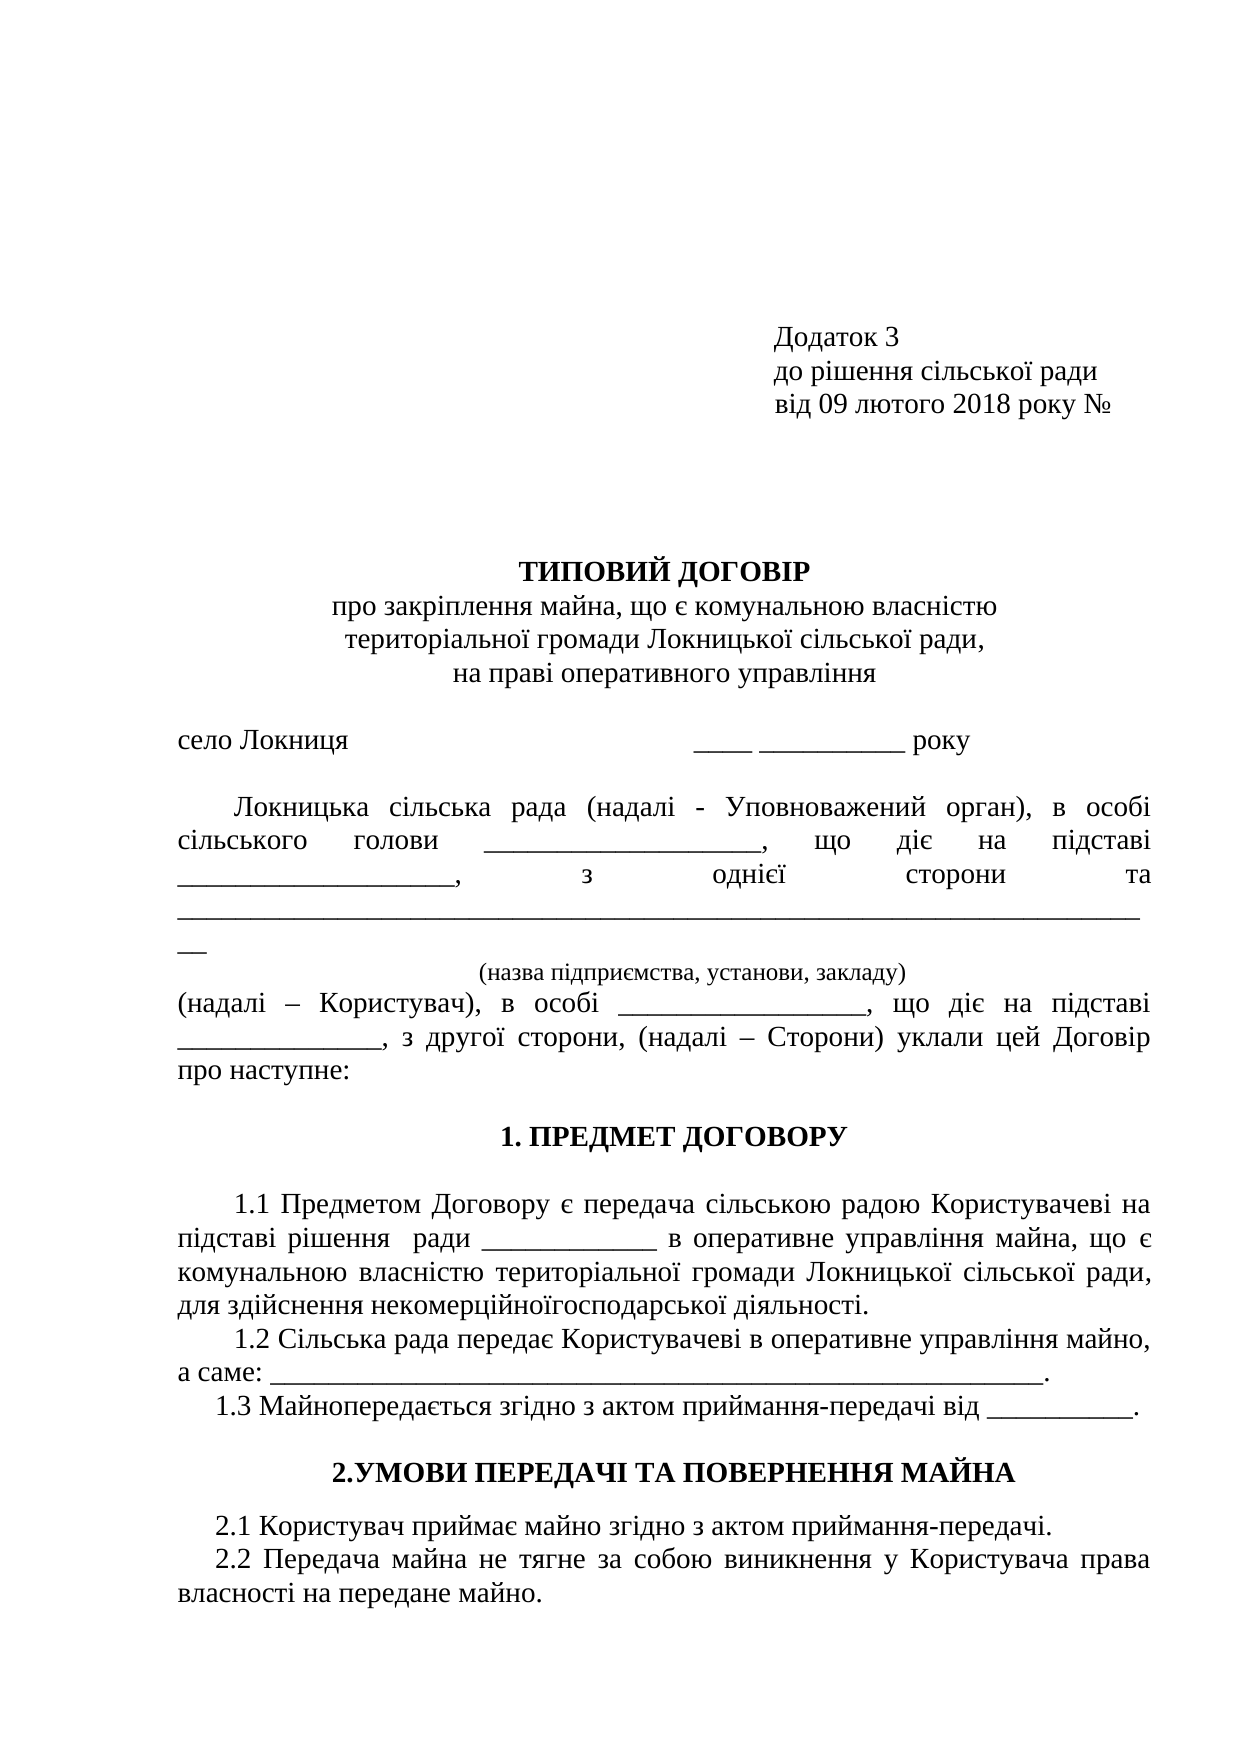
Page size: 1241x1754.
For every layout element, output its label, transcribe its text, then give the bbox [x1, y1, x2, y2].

text Додаток 3 [693, 319, 1152, 353]
text (назва підприємства, установи, закладу) [177, 957, 1152, 985]
text до рішення сільської ради від 09 лютого 2018 року № [693, 353, 1152, 420]
text (надалі – Користувач), в особі _________________, що діє на підставі ______________, з другої сторони, (надалі – Сторони) уклали цей Договір про наступне: [177, 985, 1152, 1086]
list 1.1 Предметом Договору є передача сільською радою Користувачеві на підставі рішення ради ____________ в оперативне управління майна, що є комунальною власністю територіальної громади Локницької сільської ради, для здійснення некомерційноїгосподарської діяльності. [177, 1187, 1152, 1321]
text на праві оперативного управління [177, 655, 1152, 688]
list 2.1 Користувач приймає майно згідно з актом приймання-передачі. [177, 1508, 1152, 1541]
text 2.УМОВИ ПЕРЕДАЧІ ТА ПОВЕРНЕННЯ МАЙНА [196, 1455, 1152, 1488]
text Локницька сільська рада (надалі - Уповноважений орган), в особі сільського голови ___________________, що діє на підставі ___________________, з однієї сторони та ____________________________________________________________________ [177, 789, 1152, 957]
text про закріплення майна, що є комунальною власністю [177, 588, 1152, 621]
text територіальної громади Локницької сільської ради, [177, 621, 1152, 655]
list 1.2 Сільська рада передає Користувачеві в оперативне управління майно, а саме: _____________________________________________________. [177, 1321, 1152, 1388]
text ТИПОВИЙ ДОГОВІР [177, 554, 1152, 588]
list 2.2 Передача майна не тягне за собою виникнення у Користувача права власності на передане майно. [177, 1541, 1152, 1608]
text 1. ПРЕДМЕТ ДОГОВОРУ [196, 1119, 1152, 1153]
list 1.3 Майнопередається згідно з актом приймання-передачі від __________. [177, 1388, 1152, 1421]
text село Локниця ____ __________ року [177, 722, 1152, 755]
